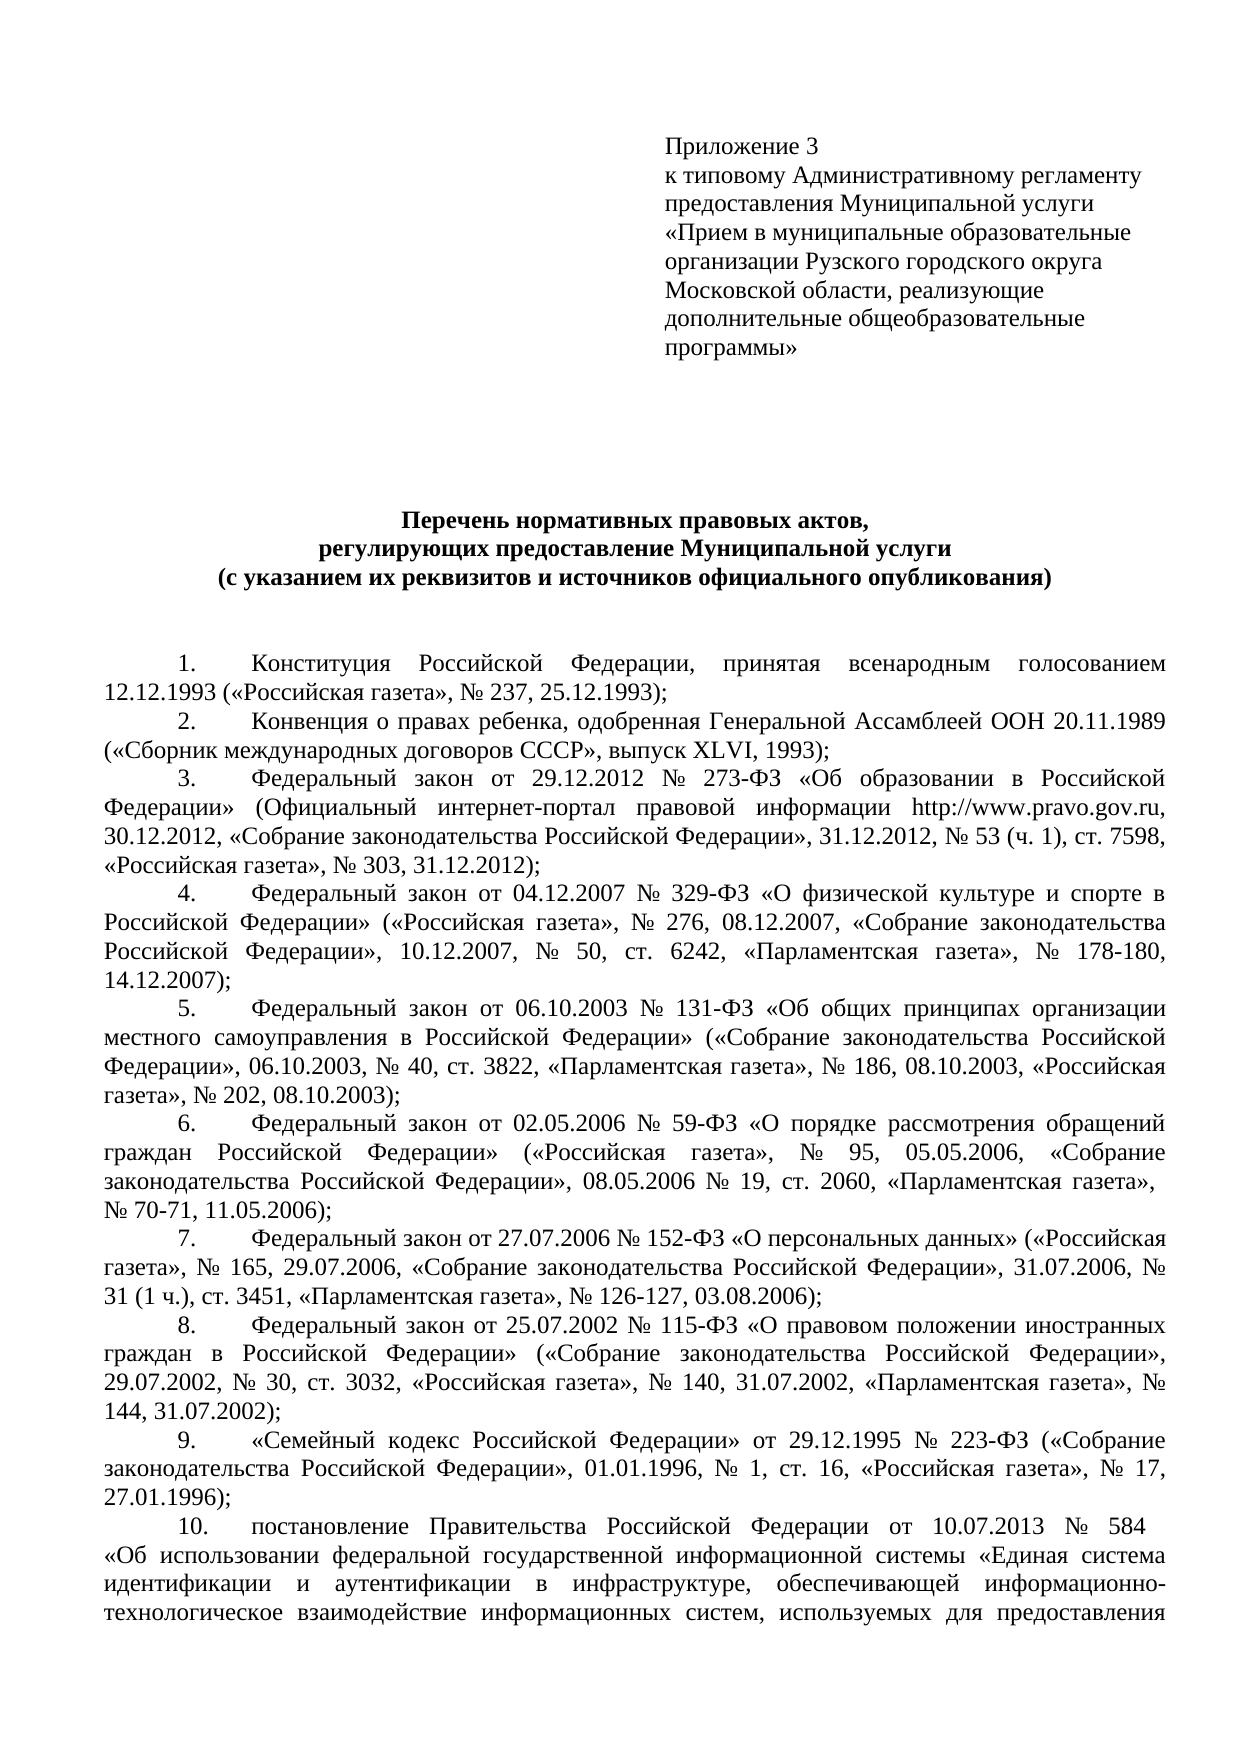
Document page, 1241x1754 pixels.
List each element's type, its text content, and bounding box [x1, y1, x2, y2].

text к типовому Административному регламенту предоставления Муниципальной услуги [664, 160, 1167, 217]
text 5. Федеральный закон от 06.10.2003 № 131-ФЗ «Об общих принципах организации местного самоуправления в Российской Федерации» («Собрание законодательства Российской Федерации», 06.10.2003, № 40, ст. 3822, «Парламентская газета», № 186, 08.10.2003, «Российская газета», № 202, 08.10.2003); [103, 993, 1167, 1108]
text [103, 1511, 1167, 1626]
text регулирующих предоставление Муниципальной услуги [103, 533, 1167, 562]
text «Прием в муниципальные образовательные организации Рузского городского округа Московской области, реализующие дополнительные общеобразовательные программы» [664, 217, 1167, 361]
text 2. Конвенция о правах ребенка, одобренная Генеральной Ассамблеей ООН 20.11.1989 («Сборник международных договоров СССР», выпуск XLVI, 1993); [103, 706, 1167, 763]
text 9. «Семейный кодекс Российской Федерации» от 29.12.1995 № 223-ФЗ («Собрание законодательства Российской Федерации», 01.01.1996, № 1, ст. 16, «Российская газета», № 17, 27.01.1996); [103, 1425, 1167, 1511]
text 1. Конституция Российской Федерации, принятая всенародным голосованием 12.12.1993 («Российская газета», № 237, 25.12.1993); [103, 648, 1167, 706]
text 7. Федеральный закон от 27.07.2006 № 152-ФЗ «О персональных данных» («Российская газета», № 165, 29.07.2006, «Собрание законодательства Российской Федерации», 31.07.2006, № 31 (1 ч.), ст. 3451, «Парламентская газета», № 126-127, 03.08.2006); [103, 1223, 1167, 1310]
text 3. Федеральный закон от 29.12.2012 № 273-ФЗ «Об образовании в Российской Федерации» (Официальный интернет-портал правовой информации http://www.pravo.gov.ru, 30.12.2012, «Собрание законодательства Российской Федерации», 31.12.2012, № 53 (ч. 1), ст. 7598, «Российская газета», № 303, 31.12.2012); [103, 763, 1167, 878]
text 8. Федеральный закон от 25.07.2002 № 115-ФЗ «О правовом положении иностранных граждан в Российской Федерации» («Собрание законодательства Российской Федерации», 29.07.2002, № 30, ст. 3032, «Российская газета», № 140, 31.07.2002, «Парламентская газета», № 144, 31.07.2002); [103, 1310, 1167, 1425]
text (с указанием их реквизитов и источников официального опубликования) [103, 562, 1167, 591]
text 4. Федеральный закон от 04.12.2007 № 329-ФЗ «О физической культуре и спорте в Российской Федерации» («Российская газета», № 276, 08.12.2007, «Собрание законодательства Российской Федерации», 10.12.2007, № 50, ст. 6242, «Парламентская газета», № 178-180, 14.12.2007); [103, 878, 1167, 993]
text Приложение 3 [664, 131, 1167, 160]
text 6. Федеральный закон от 02.05.2006 № 59-ФЗ «О порядке рассмотрения обращений граждан Российской Федерации» («Российская газета», № 95, 05.05.2006, «Собрание законодательства Российской Федерации», 08.05.2006 № 19, ст. 2060, «Парламентская газета», № 70-71, 11.05.2006); [103, 1108, 1167, 1223]
text Перечень нормативных правовых актов, [103, 505, 1167, 533]
